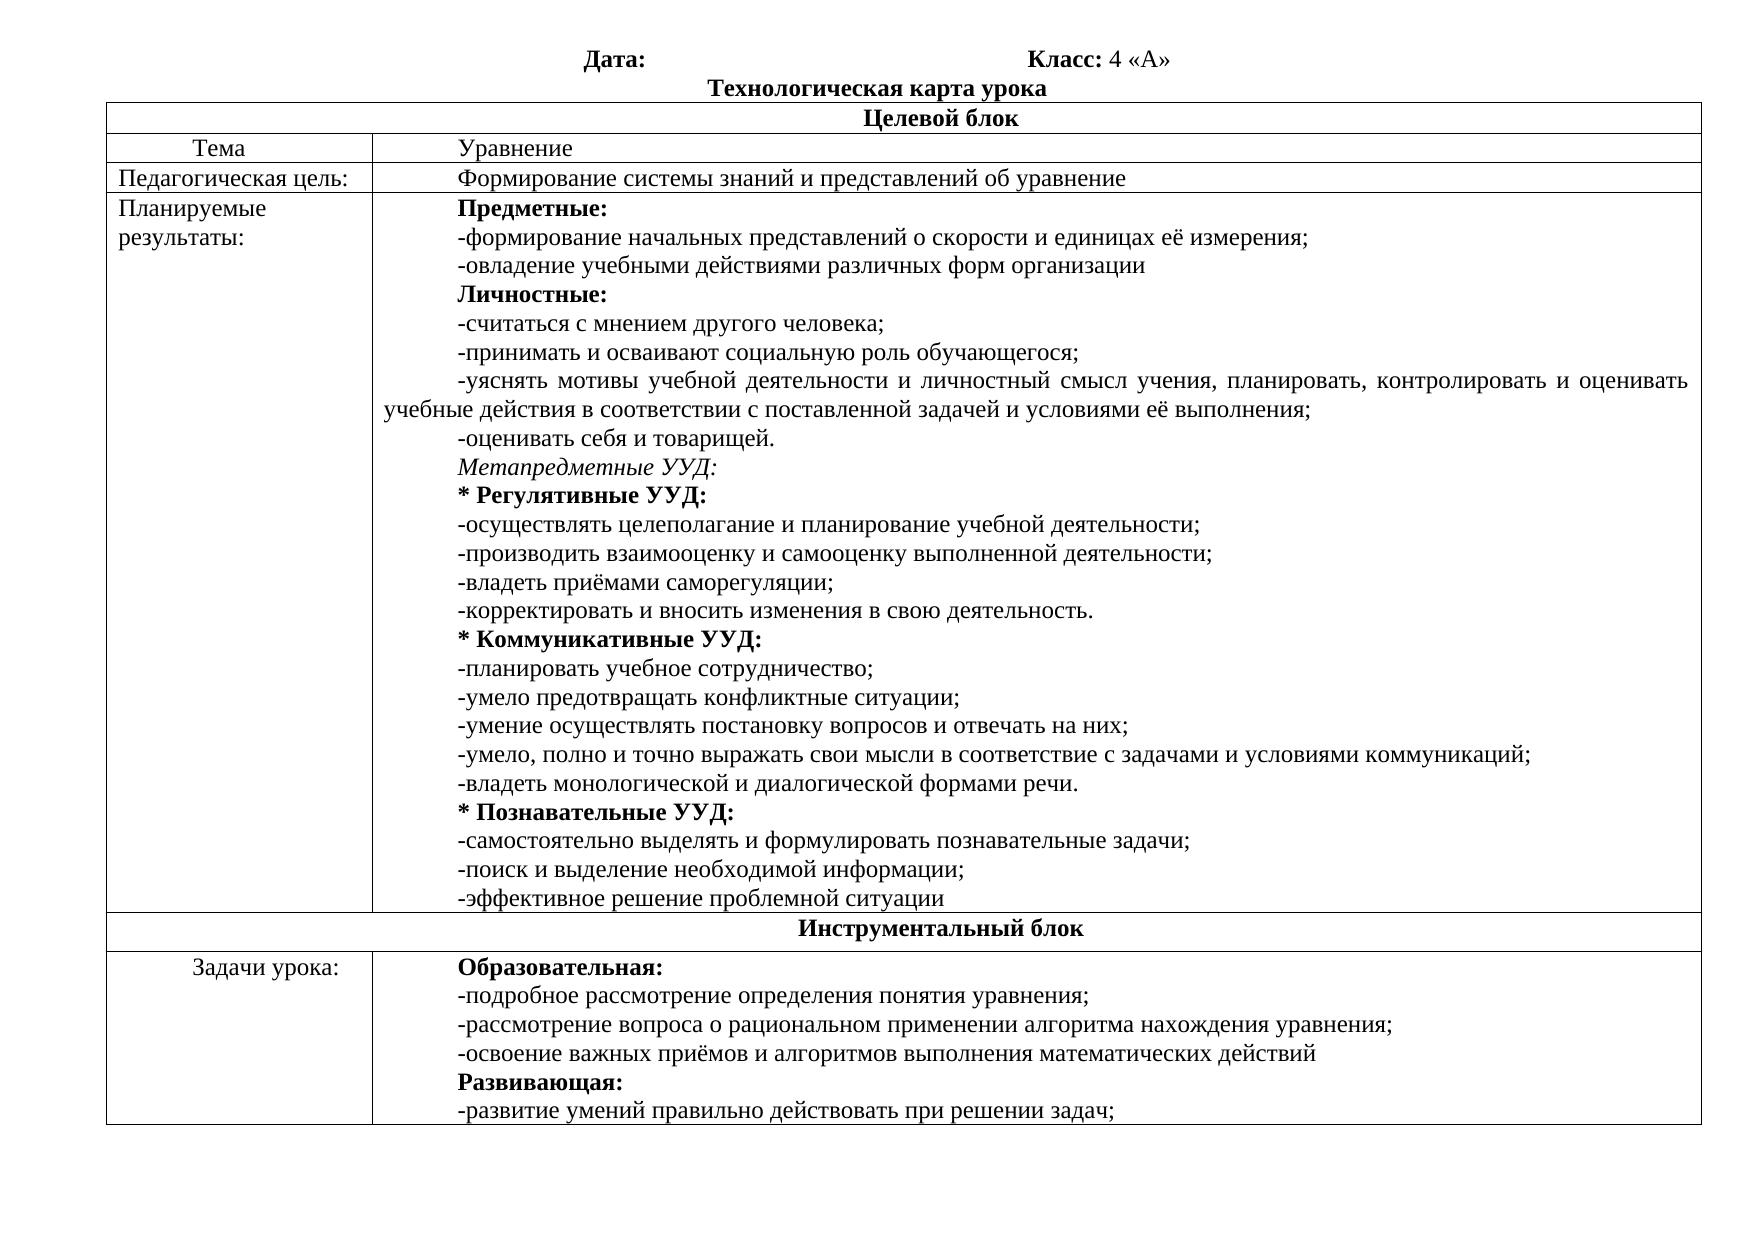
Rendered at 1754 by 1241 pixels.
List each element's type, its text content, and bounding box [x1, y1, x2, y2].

table_cell Педагогическая цель: [107, 163, 372, 192]
text Технологическая карта урока [118, 73, 1636, 102]
table_header Целевой блок [107, 103, 1701, 132]
table_cell Тема [107, 134, 372, 162]
table_cell Инструментальный блок [107, 913, 1701, 951]
text Дата: Класс: 4 «А» [118, 44, 1636, 73]
table_cell Планируемые результаты: [107, 193, 372, 912]
table_cell Формирование системы знаний и представлений об уравнение [373, 163, 1701, 192]
table_cell Уравнение [373, 134, 1701, 162]
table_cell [373, 952, 1701, 1124]
table_cell Задачи урока: [107, 952, 372, 1124]
table_cell Предметные: -формирование начальных представлений о скорости и единицах её измерения; -овладение учебными действиями различных форм организации Личностные: -считаться с мнением другого человека; -принимать и осваивают социальную роль обучающегося; -уяснять мотивы учебной деятельности и личностный смысл учения, планировать, контролировать и оценивать учебные действия в соответствии с поставленной задачей и условиями её выполнения; -оценивать себя и товарищей. Метапредметные УУД: * Регулятивные УУД: -осуществлять целеполагание и планирование учебной деятельности; -производить взаимооценку и самооценку выполненной деятельности; -владеть приёмами саморегуляции; -корректировать и вносить изменения в свою деятельность. * Коммуникативные УУД: -планировать учебное сотрудничество; -умело предотвращать конфликтные ситуации; -умение осуществлять постановку вопросов и отвечать на них; -умело, полно и точно выражать свои мысли в соответствие с задачами и условиями коммуникаций; -владеть монологической и диалогической формами речи. * Познавательные УУД: -самостоятельно выделять и формулировать познавательные задачи; -поиск и выделение необходимой информации; -эффективное решение проблемной ситуации [373, 193, 1701, 912]
